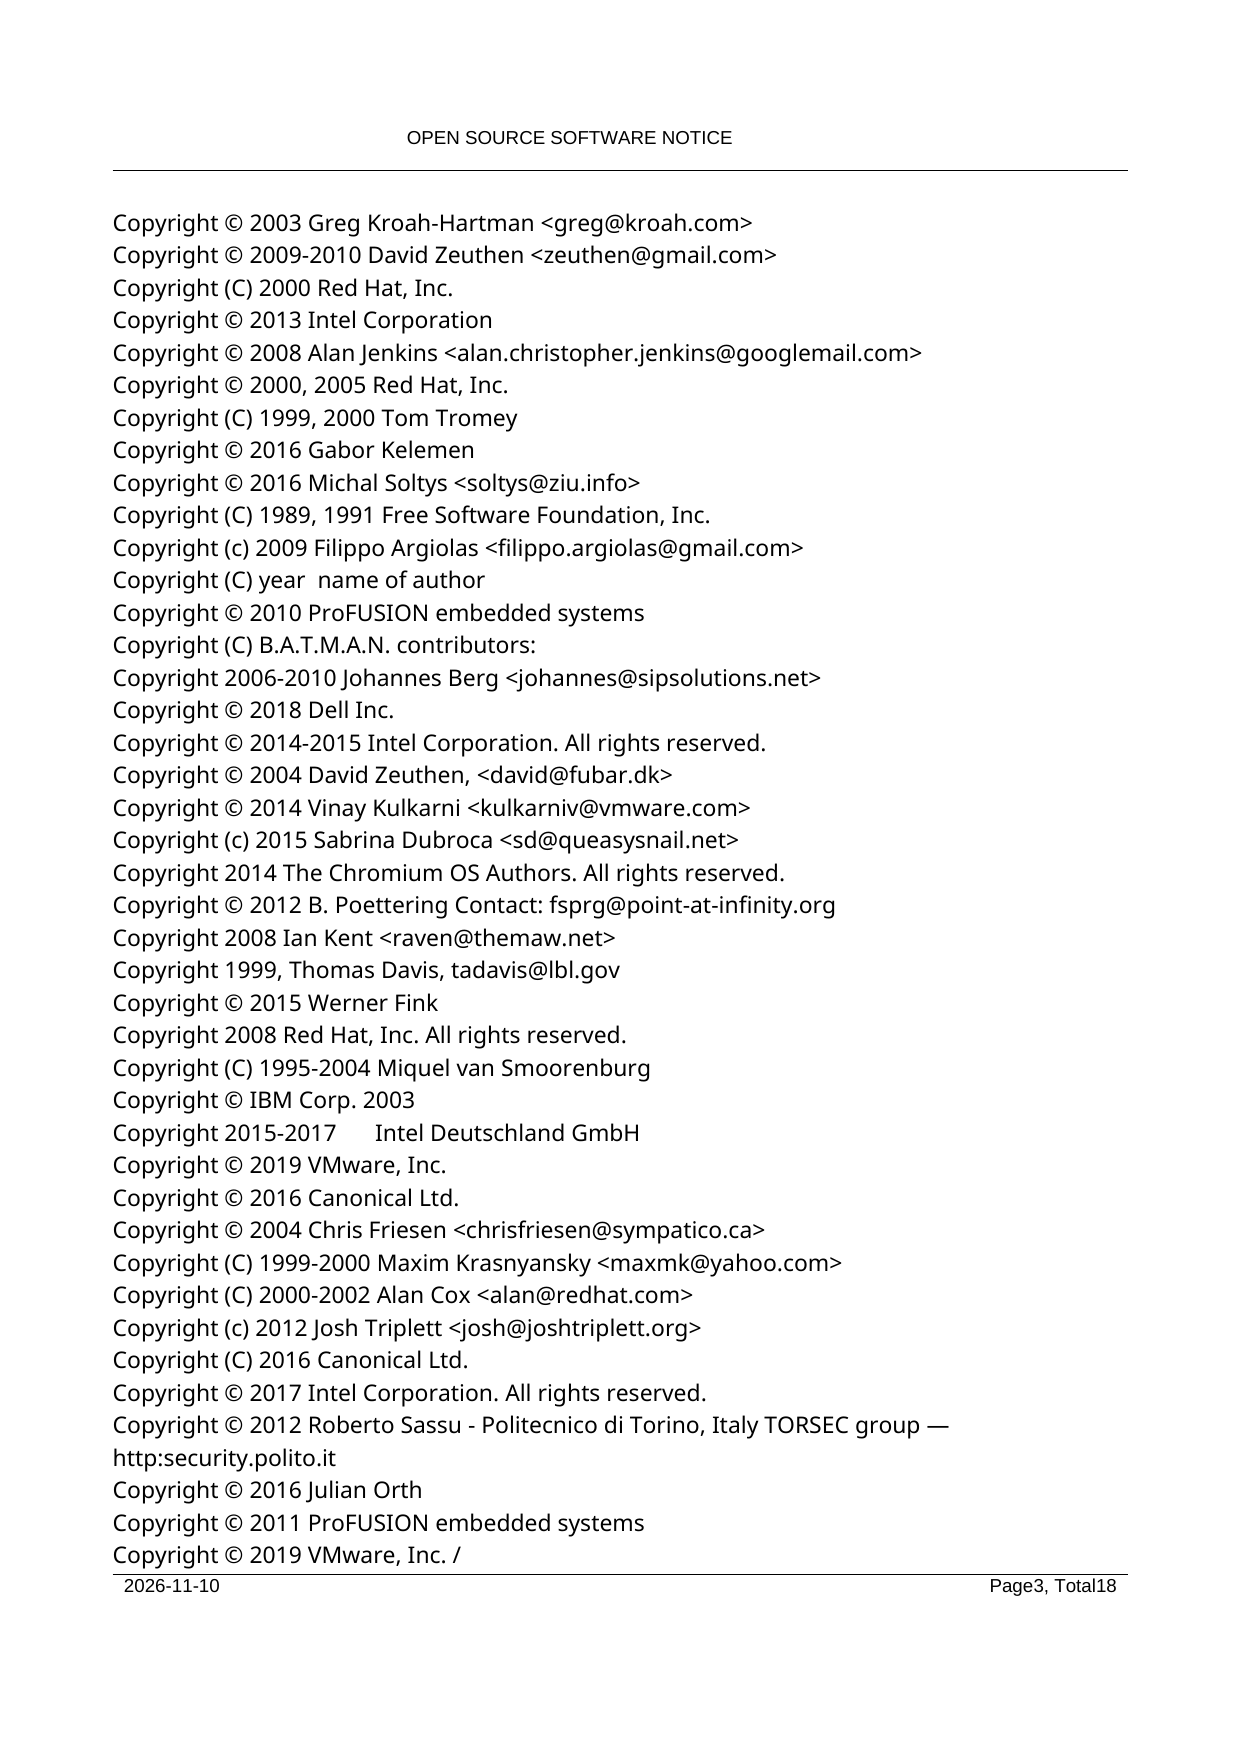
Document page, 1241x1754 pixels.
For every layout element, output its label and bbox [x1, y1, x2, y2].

text [112, 206, 1128, 1571]
